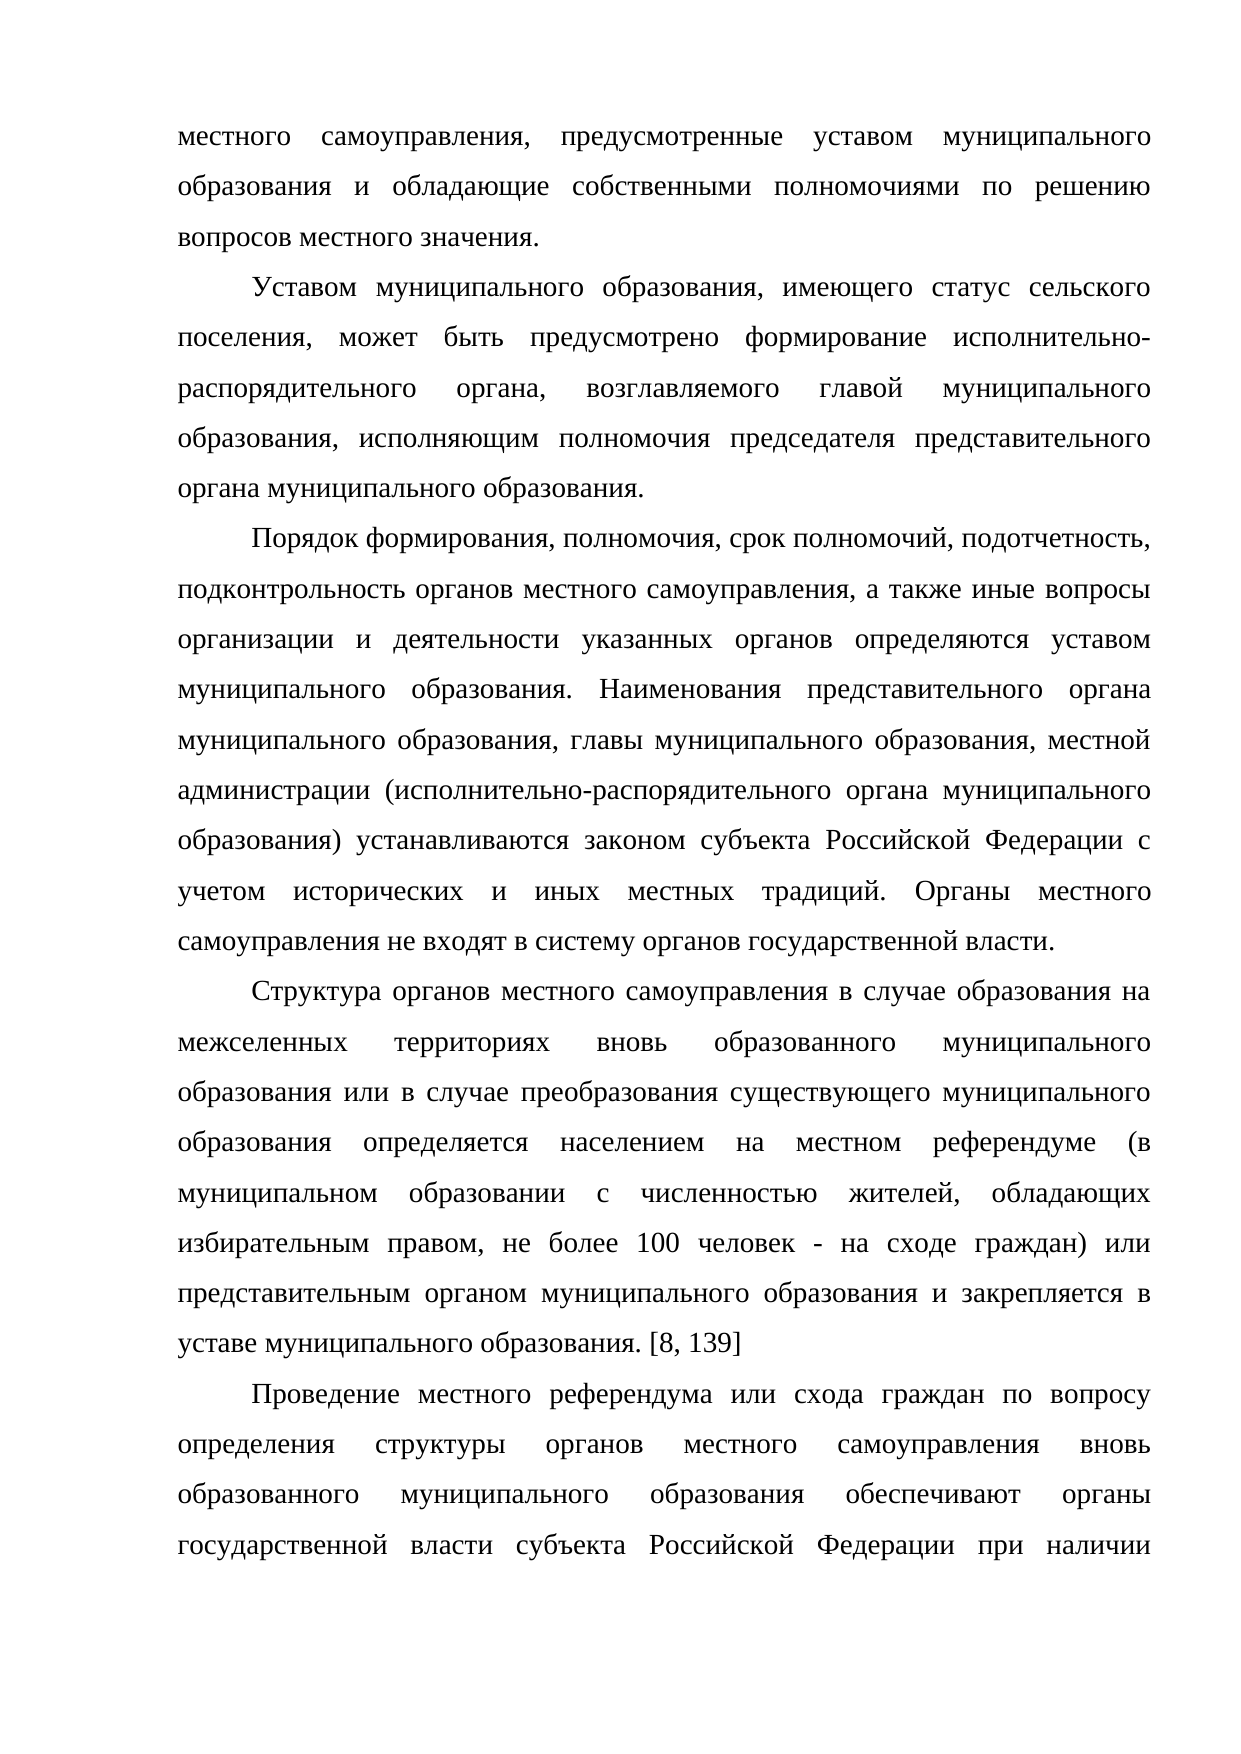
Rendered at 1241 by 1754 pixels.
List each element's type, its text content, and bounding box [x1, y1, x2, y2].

text Порядок формирования, полномочия, срок полномочий, подотчетность, подконтрольность органов местного самоуправления, а также иные вопросы организации и деятельности указанных органов определяются уставом муниципального образования. Наименования представительного органа муниципального образования, главы муниципального образования, местной администрации (исполнительно-распорядительного органа муниципального образования) устанавливаются законом субъекта Российской Федерации с учетом исторических и иных местных традиций. Органы местного самоуправления не входят в систему органов государственной власти. [177, 521, 1152, 957]
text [177, 1376, 1152, 1560]
text Уставом муниципального образования, имеющего статус сельского поселения, может быть предусмотрено формирование исполнительно-распорядительного органа, возглавляемого главой муниципального образования, исполняющим полномочия председателя представительного органа муниципального образования. [177, 269, 1152, 504]
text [177, 118, 1152, 252]
text Структура органов местного самоуправления в случае образования на межселенных территориях вновь образованного муниципального образования или в случае преобразования существующего муниципального образования определяется населением на местном референдуме (в муниципальном образовании с численностью жителей, обладающих избирательным правом, не более 100 человек - на сходе граждан) или представительным органом муниципального образования и закрепляется в уставе муниципального образования. [8, 139] [177, 973, 1152, 1359]
